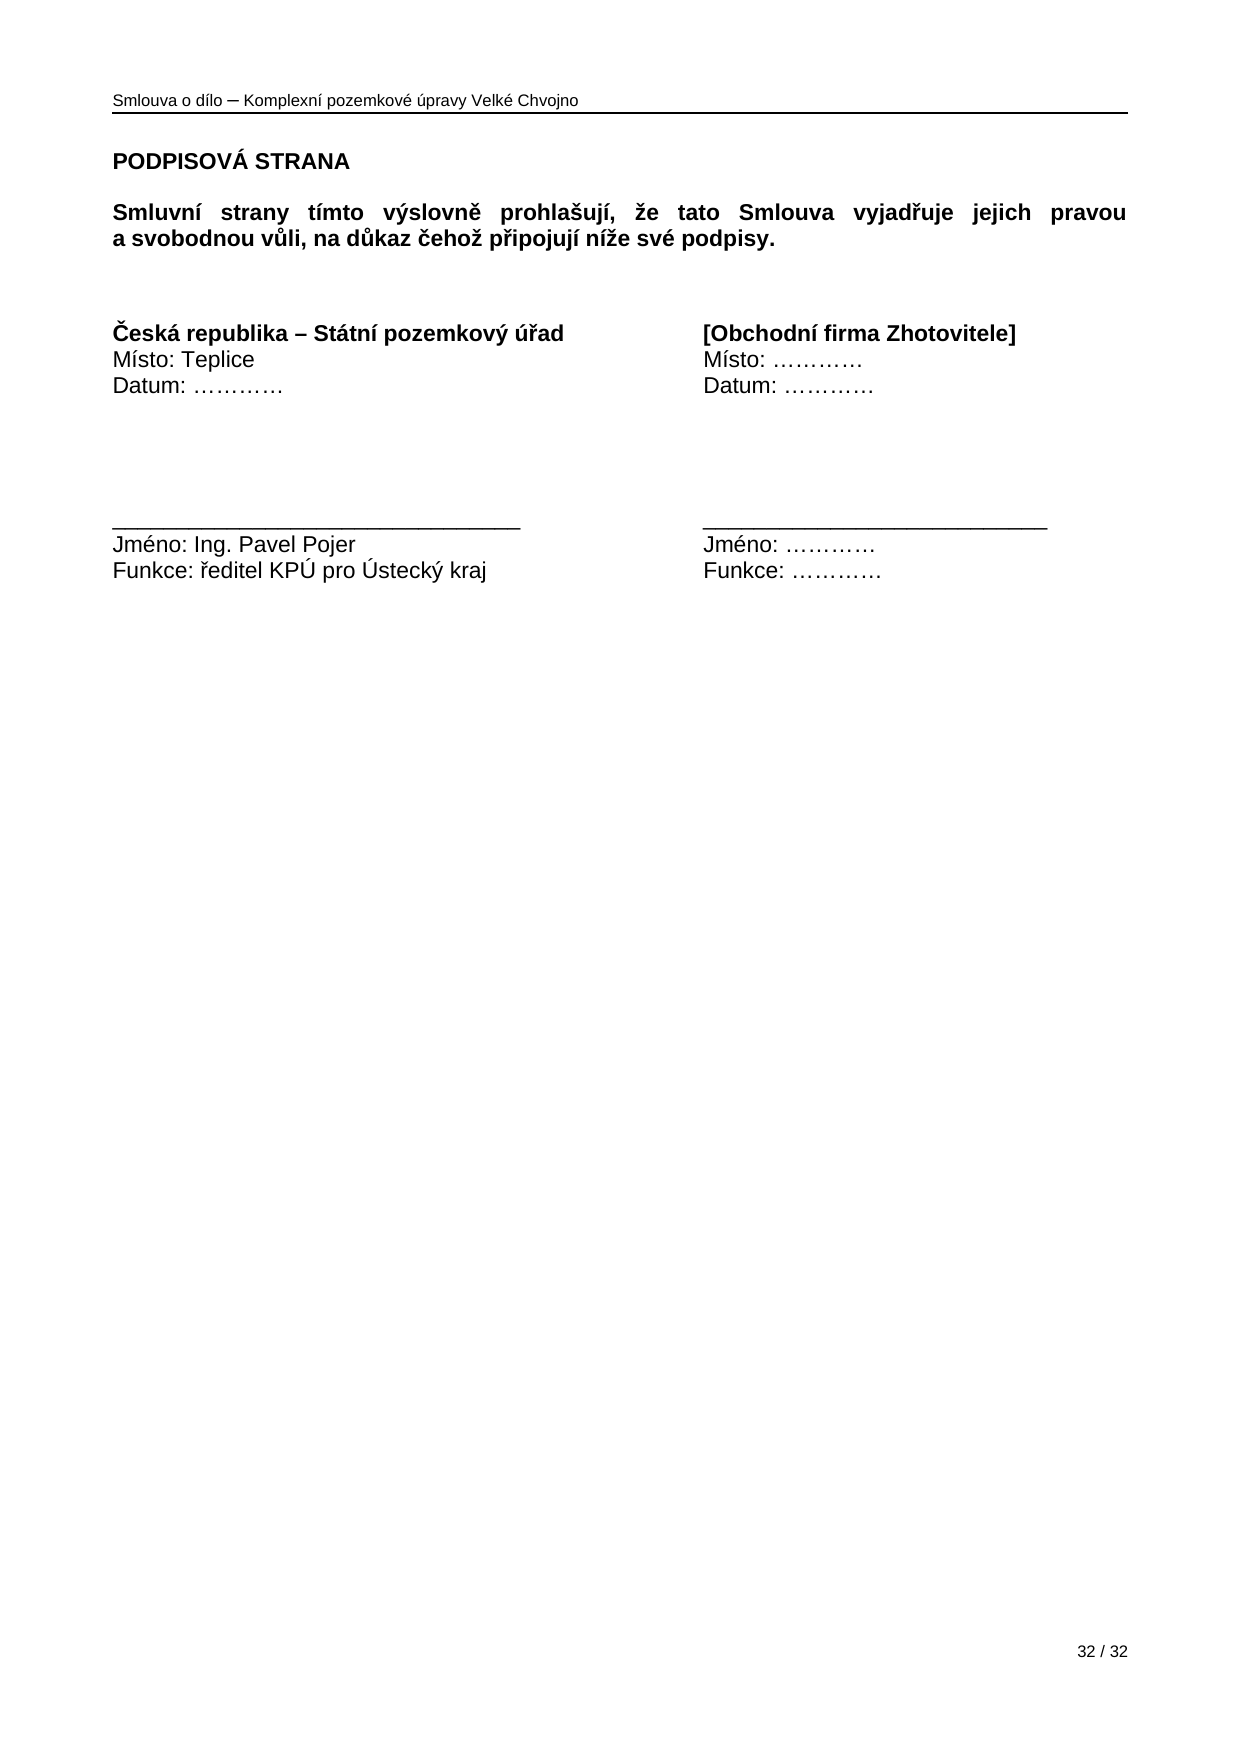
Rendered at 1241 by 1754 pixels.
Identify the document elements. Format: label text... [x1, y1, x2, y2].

text Česká republika – Státní pozemkový úřad [Obchodní firma Zhotovitele] [112, 320, 1128, 346]
text PODPISOVÁ STRANA [112, 148, 1128, 174]
text Smluvní strany tímto výslovně prohlašují, že tato Smlouva vyjadřuje jejich pravou a svobodnou vůli, na důkaz čehož připojují níže své podpisy. [112, 199, 1128, 252]
text Funkce: ředitel KPÚ pro Ústecký kraj Funkce: ………… [112, 557, 1128, 583]
text ________________________________ ___________________________ [112, 504, 1128, 531]
text Jméno: Ing. Pavel Pojer Jméno: ………… [112, 531, 1128, 557]
text Místo: Teplice Místo: ………… [112, 346, 1128, 372]
text Datum: ………… Datum: ………… [112, 372, 1128, 399]
